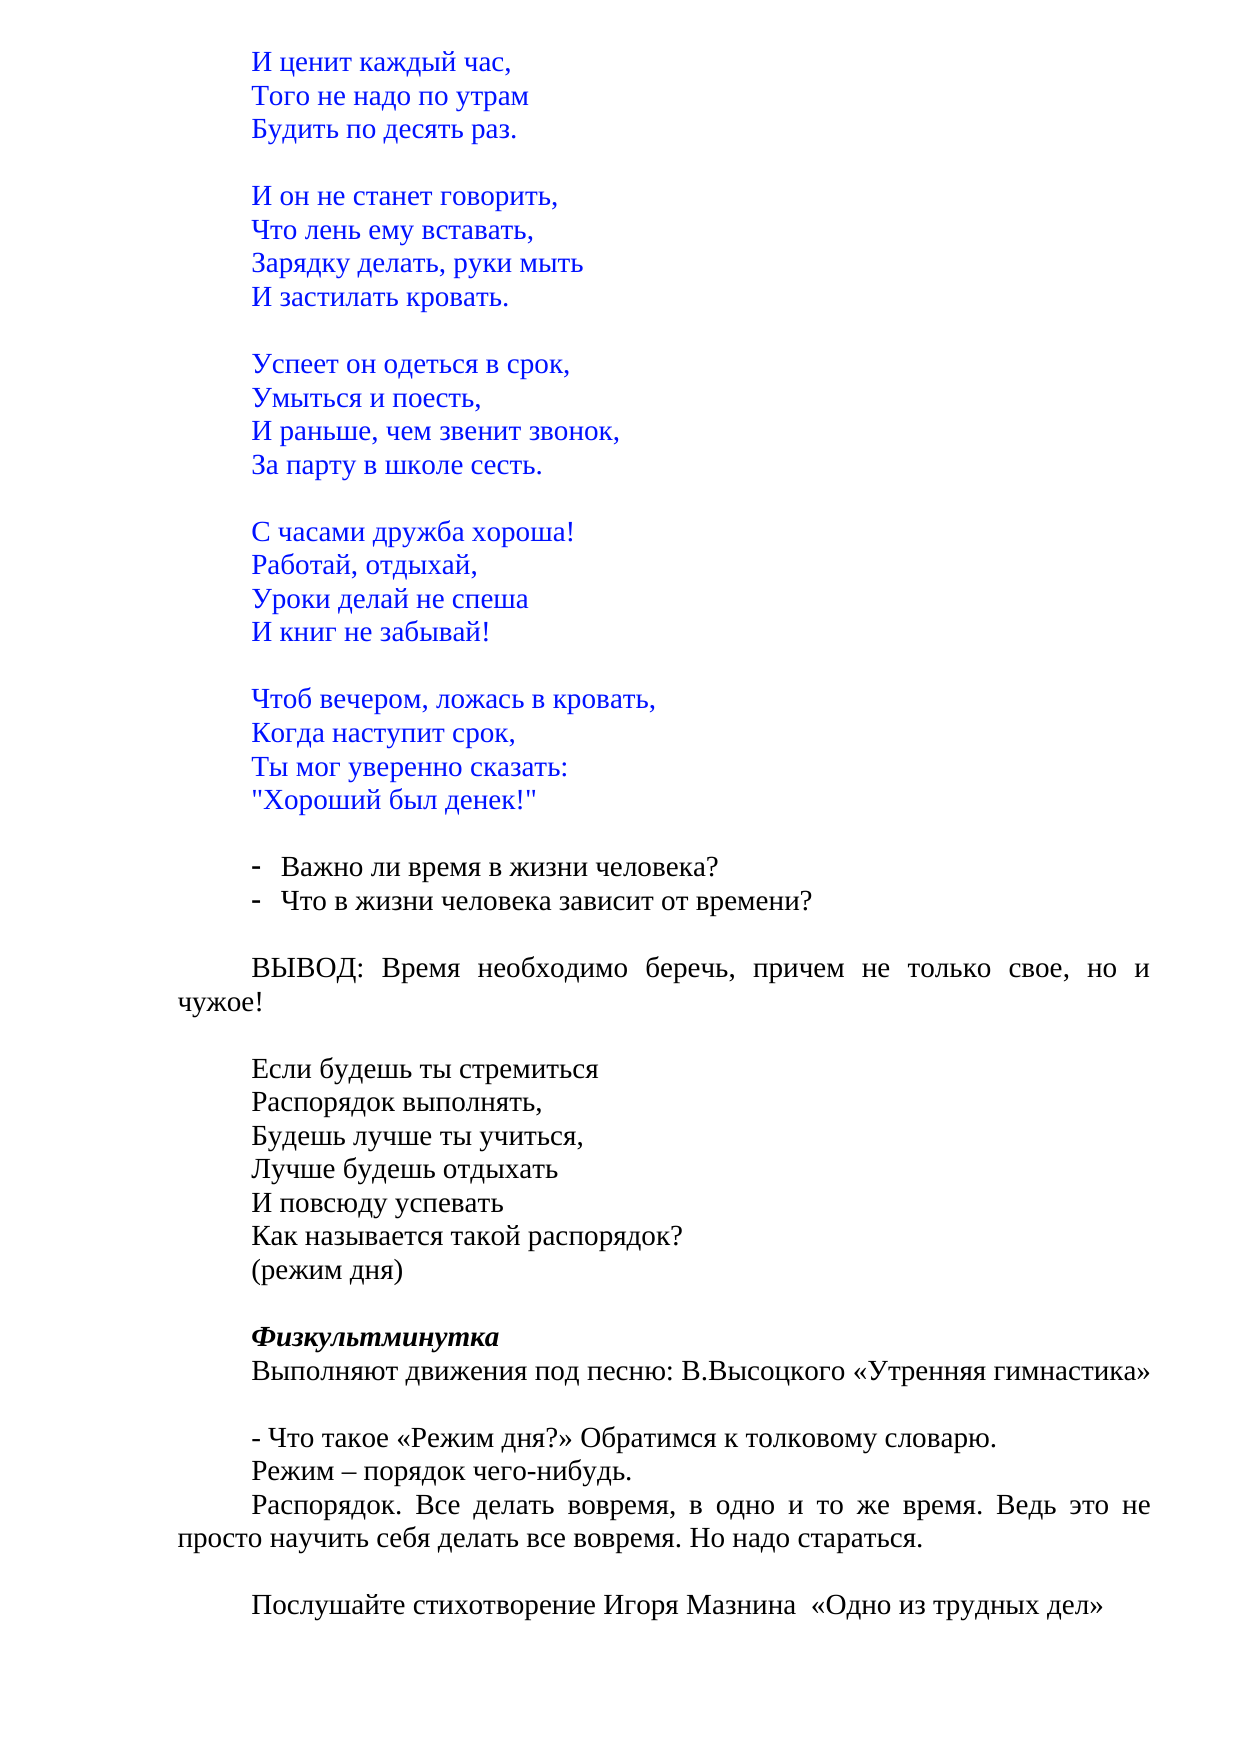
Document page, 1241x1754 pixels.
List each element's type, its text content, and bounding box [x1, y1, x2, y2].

text - Что такое «Режим дня?» Обратимся к толковому словарю. [177, 1420, 1152, 1453]
text Режим – порядок чего-нибудь. [177, 1453, 1152, 1487]
text "Хороший был денек!" [177, 782, 1152, 816]
text Лучше будешь отдыхать [177, 1151, 1152, 1185]
text Будешь лучше ты учиться, [177, 1118, 1152, 1151]
text Распорядок выполнять, [177, 1084, 1152, 1118]
text Распорядок. Все делать вовремя, в одно и то же время. Ведь это не просто научить себя делать все вовремя. Но надо стараться. [177, 1487, 1152, 1554]
text И книг не забывай! [177, 614, 1152, 648]
text И повсюду успевать [177, 1185, 1152, 1218]
text Физкультминутка [177, 1319, 1152, 1353]
text И ценит каждый час, [177, 44, 1152, 78]
list Что в жизни человека зависит от времени? [177, 883, 1152, 917]
text Успеет он одеться в срок, [177, 346, 1152, 380]
list Важно ли время в жизни человека? [177, 849, 1152, 883]
text Ты мог уверенно сказать: [177, 749, 1152, 782]
text Будить по десять раз. [177, 111, 1152, 145]
text Работай, отдыхай, [177, 547, 1152, 581]
text И раньше, чем звенит звонок, [177, 413, 1152, 447]
text Как называется такой распорядок? [177, 1218, 1152, 1252]
text ВЫВОД: Время необходимо беречь, причем не только свое, но и чужое! [177, 950, 1152, 1017]
text Что лень ему вставать, [177, 212, 1152, 246]
text Выполняют движения под песню: В.Высоцкого «Утренняя гимнастика» [177, 1353, 1152, 1386]
text И он не станет говорить, [177, 178, 1152, 212]
text За парту в школе сесть. [177, 447, 1152, 480]
text Уроки делай не спеша [177, 581, 1152, 614]
text Чтоб вечером, ложась в кровать, [177, 682, 1152, 715]
text Послушайте стихотворение Игоря Мазнина «Одно из трудных дел» [177, 1587, 1152, 1621]
text (режим дня) [177, 1252, 1152, 1286]
text И застилать кровать. [177, 279, 1152, 313]
text Того не надо по утрам [177, 78, 1152, 111]
text С часами дружба хороша! [177, 514, 1152, 547]
text Когда наступит срок, [177, 715, 1152, 749]
text Умыться и поесть, [177, 380, 1152, 413]
text Если будешь ты стремиться [177, 1051, 1152, 1084]
text Зарядку делать, руки мыть [177, 246, 1152, 279]
